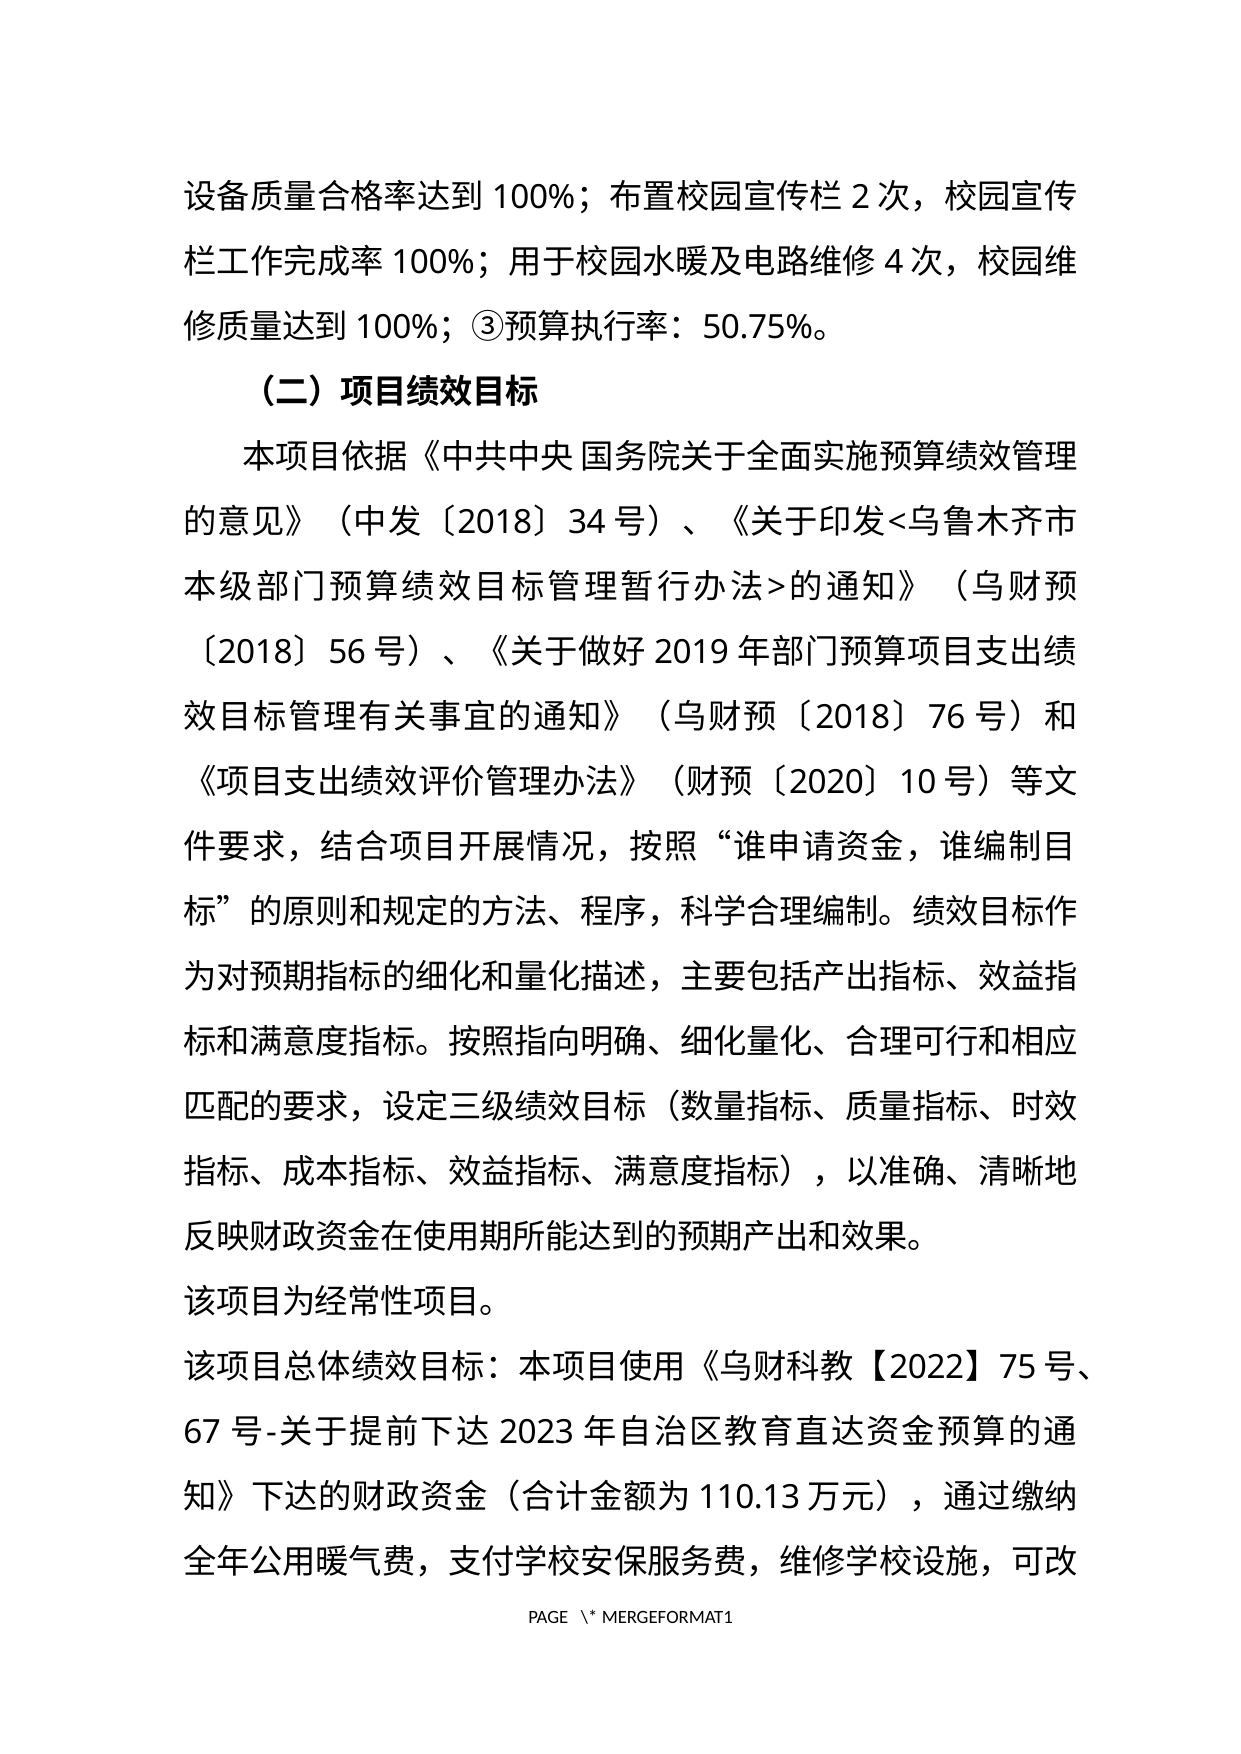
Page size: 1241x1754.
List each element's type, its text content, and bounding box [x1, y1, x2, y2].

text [183, 422, 1078, 1592]
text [183, 162, 1078, 357]
text （二）项目绩效目标 [183, 357, 1078, 422]
